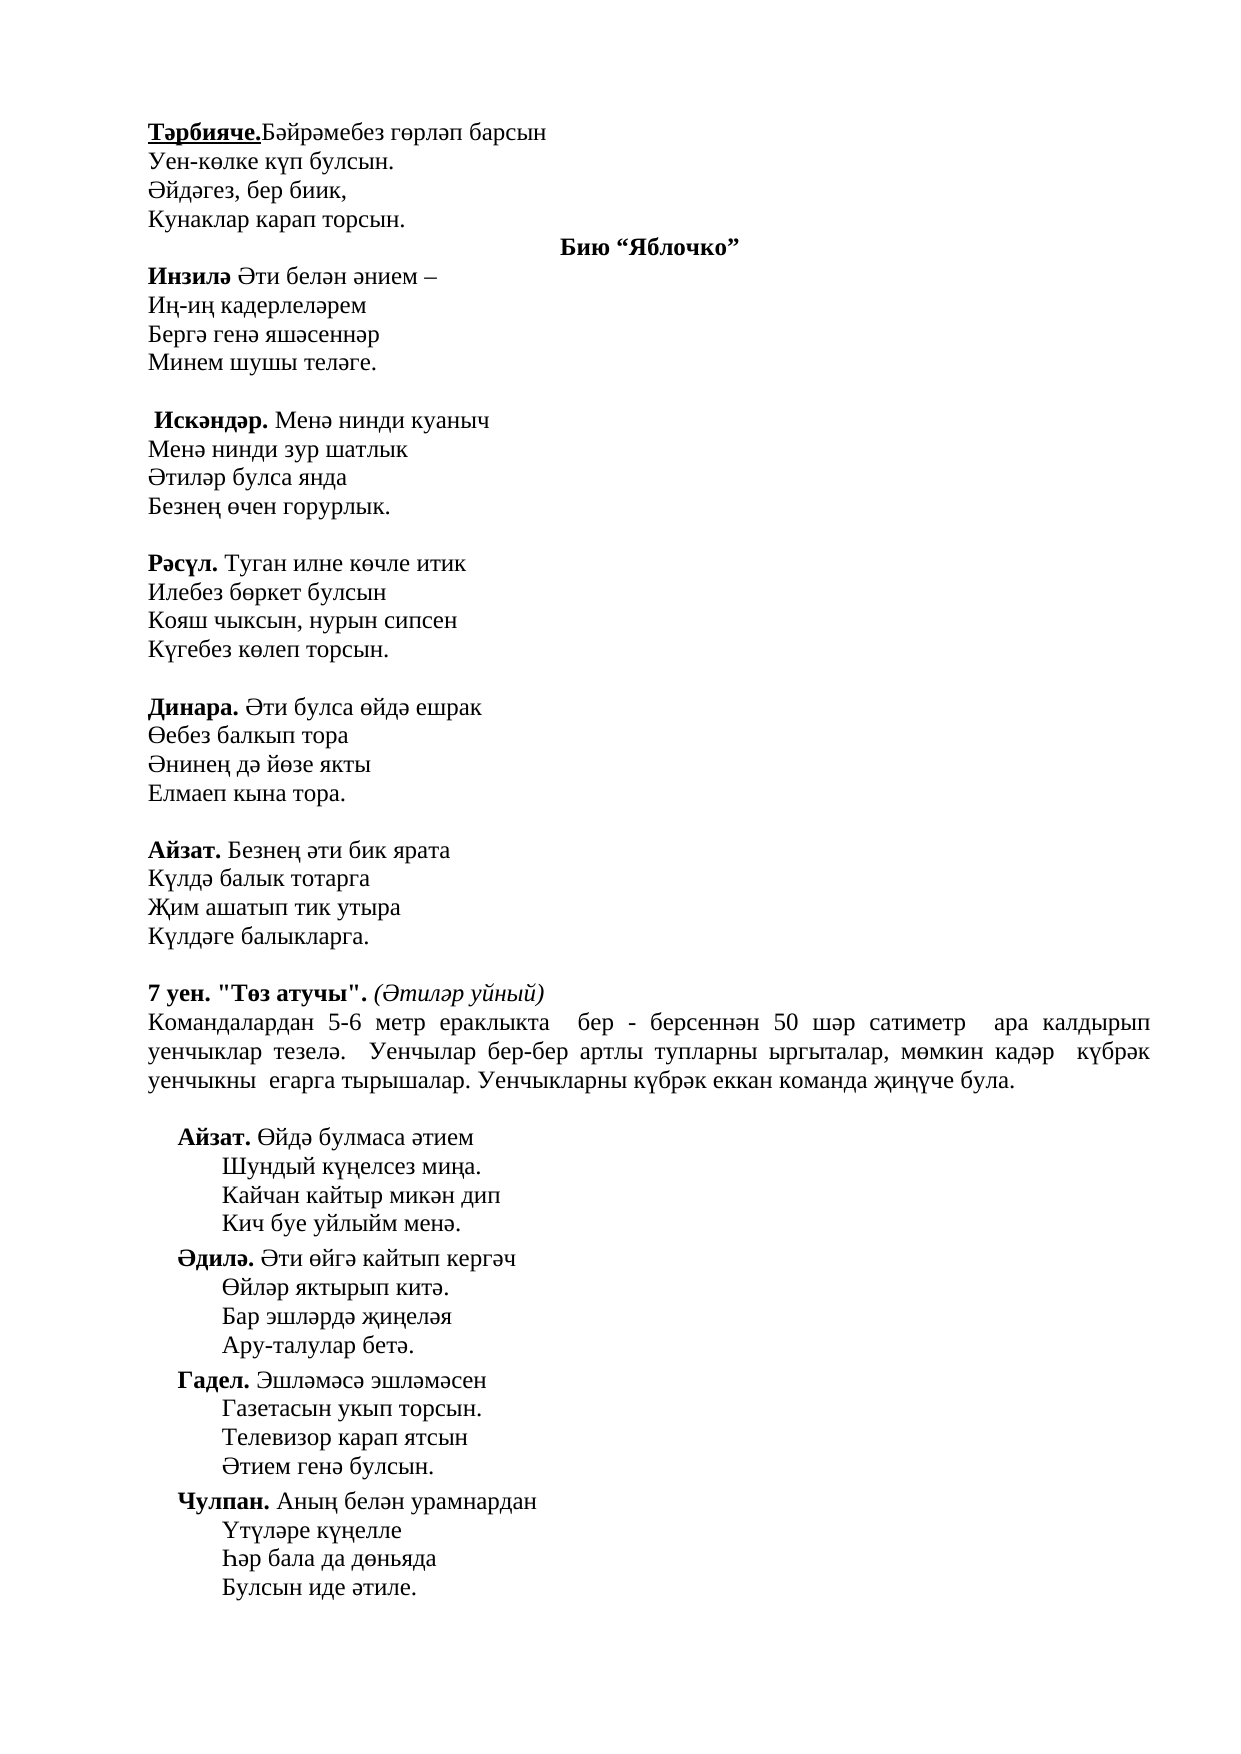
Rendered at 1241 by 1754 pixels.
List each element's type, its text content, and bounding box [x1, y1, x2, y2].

text Өйләр яктырып китә. [148, 1272, 1152, 1301]
text Бию “Яблочко” [148, 232, 1152, 261]
text Айзат. Безнең әти бик ярата [148, 835, 1152, 863]
text Бар эшләрдә җиңеләя [148, 1301, 1152, 1330]
text Динара. Әти булса өйдә ешрак [148, 692, 1152, 720]
text Ару-талулар бетә. [148, 1330, 1152, 1358]
text Әтиләр булса янда [148, 462, 1152, 491]
text Әтием генә булсын. [148, 1451, 1152, 1480]
text Кич буе уйлыйм менә. [148, 1208, 1152, 1237]
text Үтүләре күңелле [148, 1515, 1152, 1543]
text Өебез балкып тора [148, 720, 1152, 749]
text Кунаклар карап торсын. [148, 204, 1152, 232]
text Уен-көлке күп булсын. [148, 146, 1152, 175]
text Минем шушы теләге. [148, 347, 1152, 376]
text Бергә генә яшәсеннәр [148, 319, 1152, 347]
text Менә нинди зур шатлык [148, 434, 1152, 462]
text Булсын иде әтиле. [148, 1572, 1152, 1601]
text Инзилә Әти белән әнием – [148, 261, 1152, 290]
text Илебез бөркет булсын [148, 577, 1152, 605]
text Телевизор карап ятсын [148, 1422, 1152, 1451]
text Чулпан. Аның белән урамнардан [148, 1486, 1152, 1515]
text Шундый күңелсез миңа. [148, 1151, 1152, 1180]
text Газетасын укып торсын. [148, 1393, 1152, 1422]
text Әдилә. Әти өйгә кайтып кергәч [148, 1243, 1152, 1272]
text Күлдә балык тотарга [148, 863, 1152, 892]
text Безнең өчен горурлык. [148, 491, 1152, 520]
text 7 уен. "Төз атучы". (Әтиләр уйный) [148, 978, 1152, 1007]
text Җим ашатып тик утыра [148, 892, 1152, 921]
text Әнинең дә йөзе якты [148, 749, 1152, 778]
text Күлдәге балыкларга. [148, 921, 1152, 950]
text Гадел. Эшләмәсә эшләмәсен [148, 1365, 1152, 1393]
text Искәндәр. Менә нинди куаныч [148, 405, 1152, 434]
text Кояш чыксын, нурын сипсен [148, 605, 1152, 634]
text Командалардан 5-6 метр ераклыкта бер - берсеннән 50 шәр сатиметр ара калдырып уенчыклар тезелә. Уенчылар бер-бер артлы тупларны ыргыталар, мөмкин кадәр күбрәк уенчыкны егарга тырышалар. Уенчыкларны күбрәк еккан команда җиңүче була. [148, 1007, 1152, 1093]
text Рәсүл. Туган илне көчле итик [148, 548, 1152, 577]
text Айзат. Өйдә булмаса әтием [148, 1122, 1152, 1151]
text Тәрбияче.Бәйрәмебез гөрләп барсын [148, 117, 1152, 146]
text Күгебез көлеп торсын. [148, 634, 1152, 663]
text Елмаеп кына тора. [148, 778, 1152, 807]
text Әйдәгез, бер биик, [148, 175, 1152, 204]
text Һәр бала да дөньяда [148, 1543, 1152, 1572]
text Иң-иң кадерлеләрем [148, 290, 1152, 319]
text Кайчан кайтыр микән дип [148, 1180, 1152, 1208]
